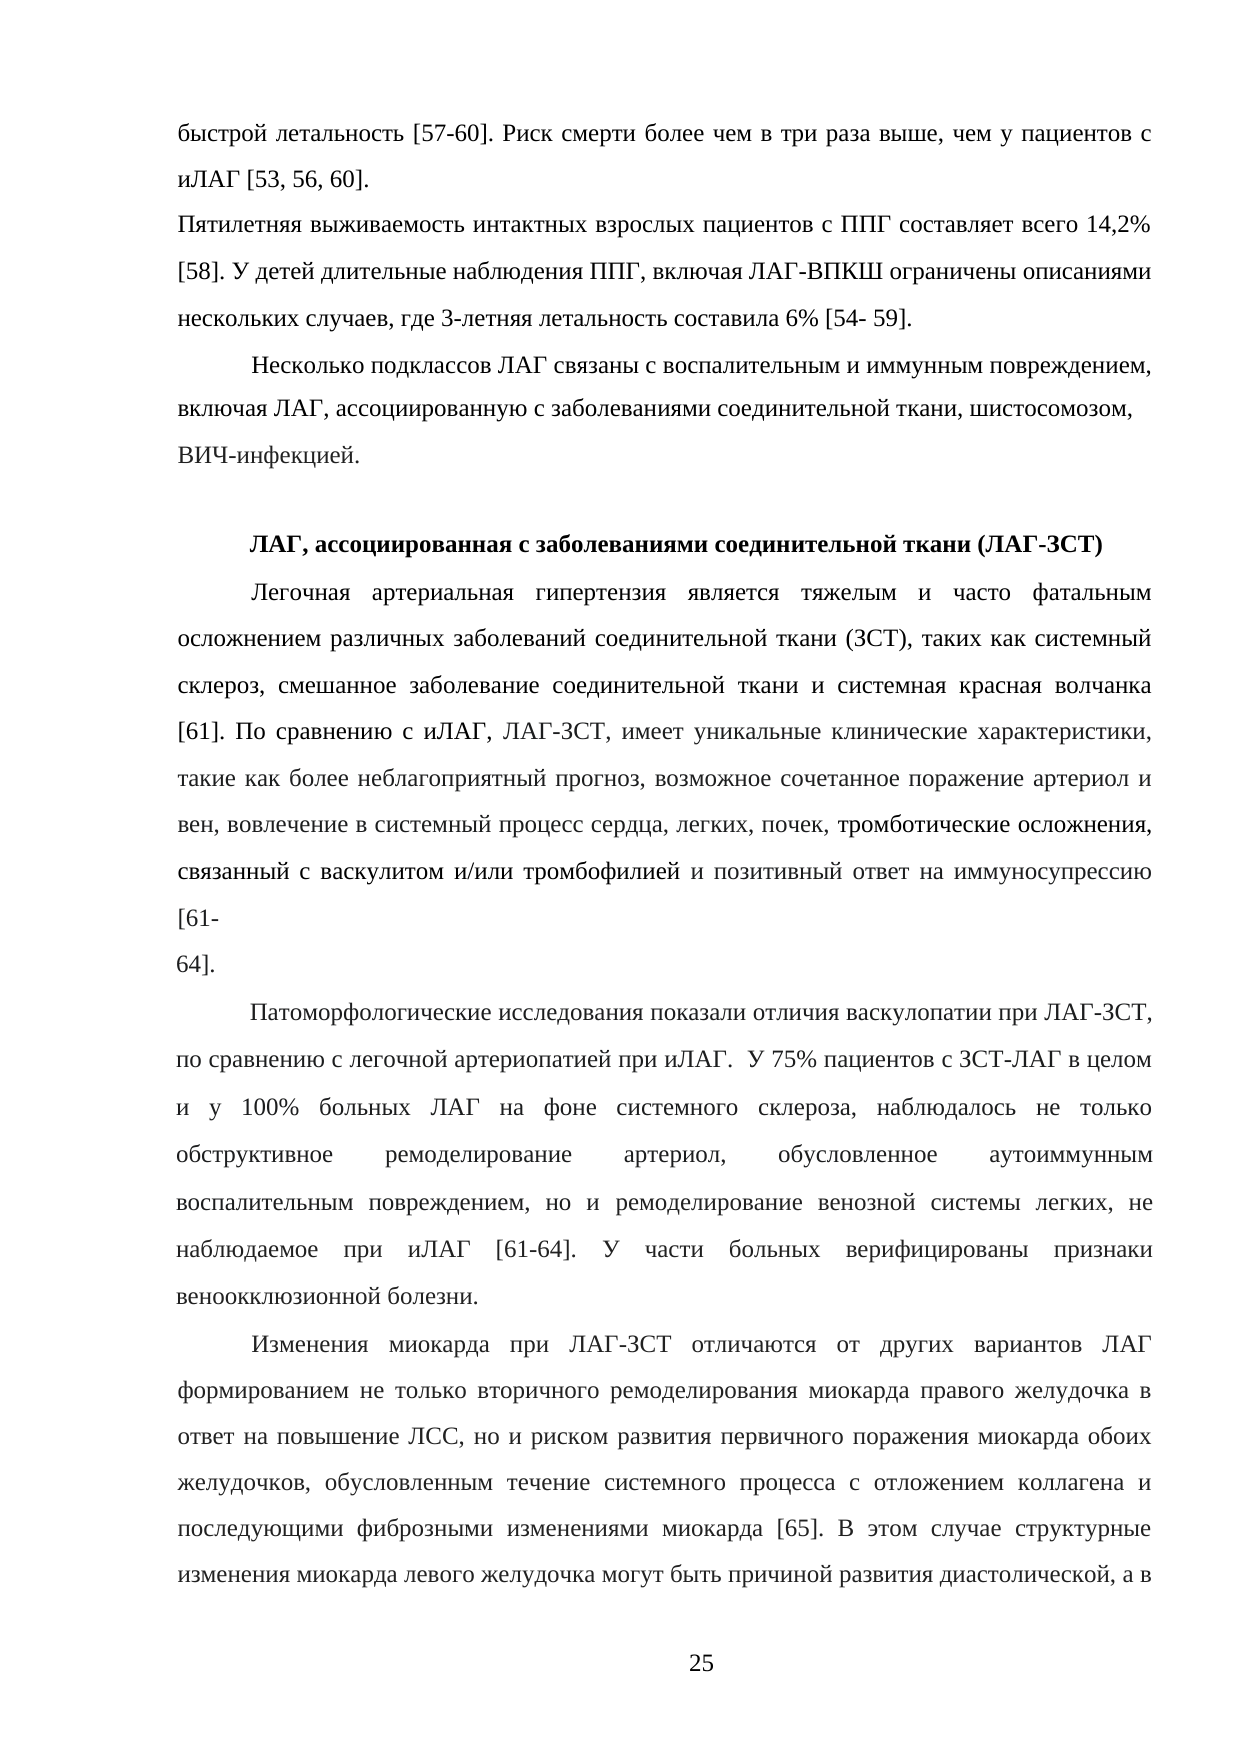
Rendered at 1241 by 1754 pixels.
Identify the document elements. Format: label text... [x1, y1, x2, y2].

text Патоморфологические исследования показали отличия васкулопатии при ЛАГ-ЗСТ, по сравнению с легочной артериопатией при иЛАГ. У 75% пациентов с ЗСТ-ЛАГ в целом и у 100% больных ЛАГ на фоне системного склероза, наблюдалось не только обструктивное ремоделирование артериол, обусловленное аутоиммунным воспалительным повреждением, но и ремоделирование венозной системы легких, не наблюдаемое при иЛАГ [61-64]. У части больных верифицированы признаки веноокклюзионной болезни. [176, 997, 1154, 1310]
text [177, 118, 1152, 192]
text Легочная артериальная гипертензия является тяжелым и часто фатальным осложнением различных заболеваний соединительной ткани (ЗСТ), таких как системный склероз, смешанное заболевание соединительной ткани и системная красная волчанка [61]. По сравнению с иЛАГ, ЛАГ-ЗСТ, имеет уникальные клинические характеристики, такие как более неблагоприятный прогноз, возможное сочетанное поражение артериол и вен, вовлечение в системный процесс сердца, легких, почек, тромботические осложнения, связанный с васкулитом и/или тромбофилией и позитивный ответ на иммуносупрессию [61- [177, 577, 1152, 931]
subtitle ЛАГ, ассоциированная с заболеваниями соединительной ткани (ЛАГ-ЗСТ) [249, 529, 1217, 558]
text 64]. [176, 949, 1154, 978]
text ВИЧ-инфекцией. [177, 440, 1153, 469]
text Несколько подклассов ЛАГ связаны с воспалительным и иммунным повреждением, включая ЛАГ, ассоциированную с заболеваниями соединительной ткани, шистосомозом, [177, 350, 1152, 422]
text Пятилетняя выживаемость интактных взрослых пациентов с ППГ составляет всего 14,2% [58]. У детей длительные наблюдения ППГ, включая ЛАГ-ВПКШ ограничены описаниями нескольких случаев, где 3-летняя летальность составила 6% [54- 59]. [177, 209, 1152, 332]
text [177, 1329, 1153, 1587]
